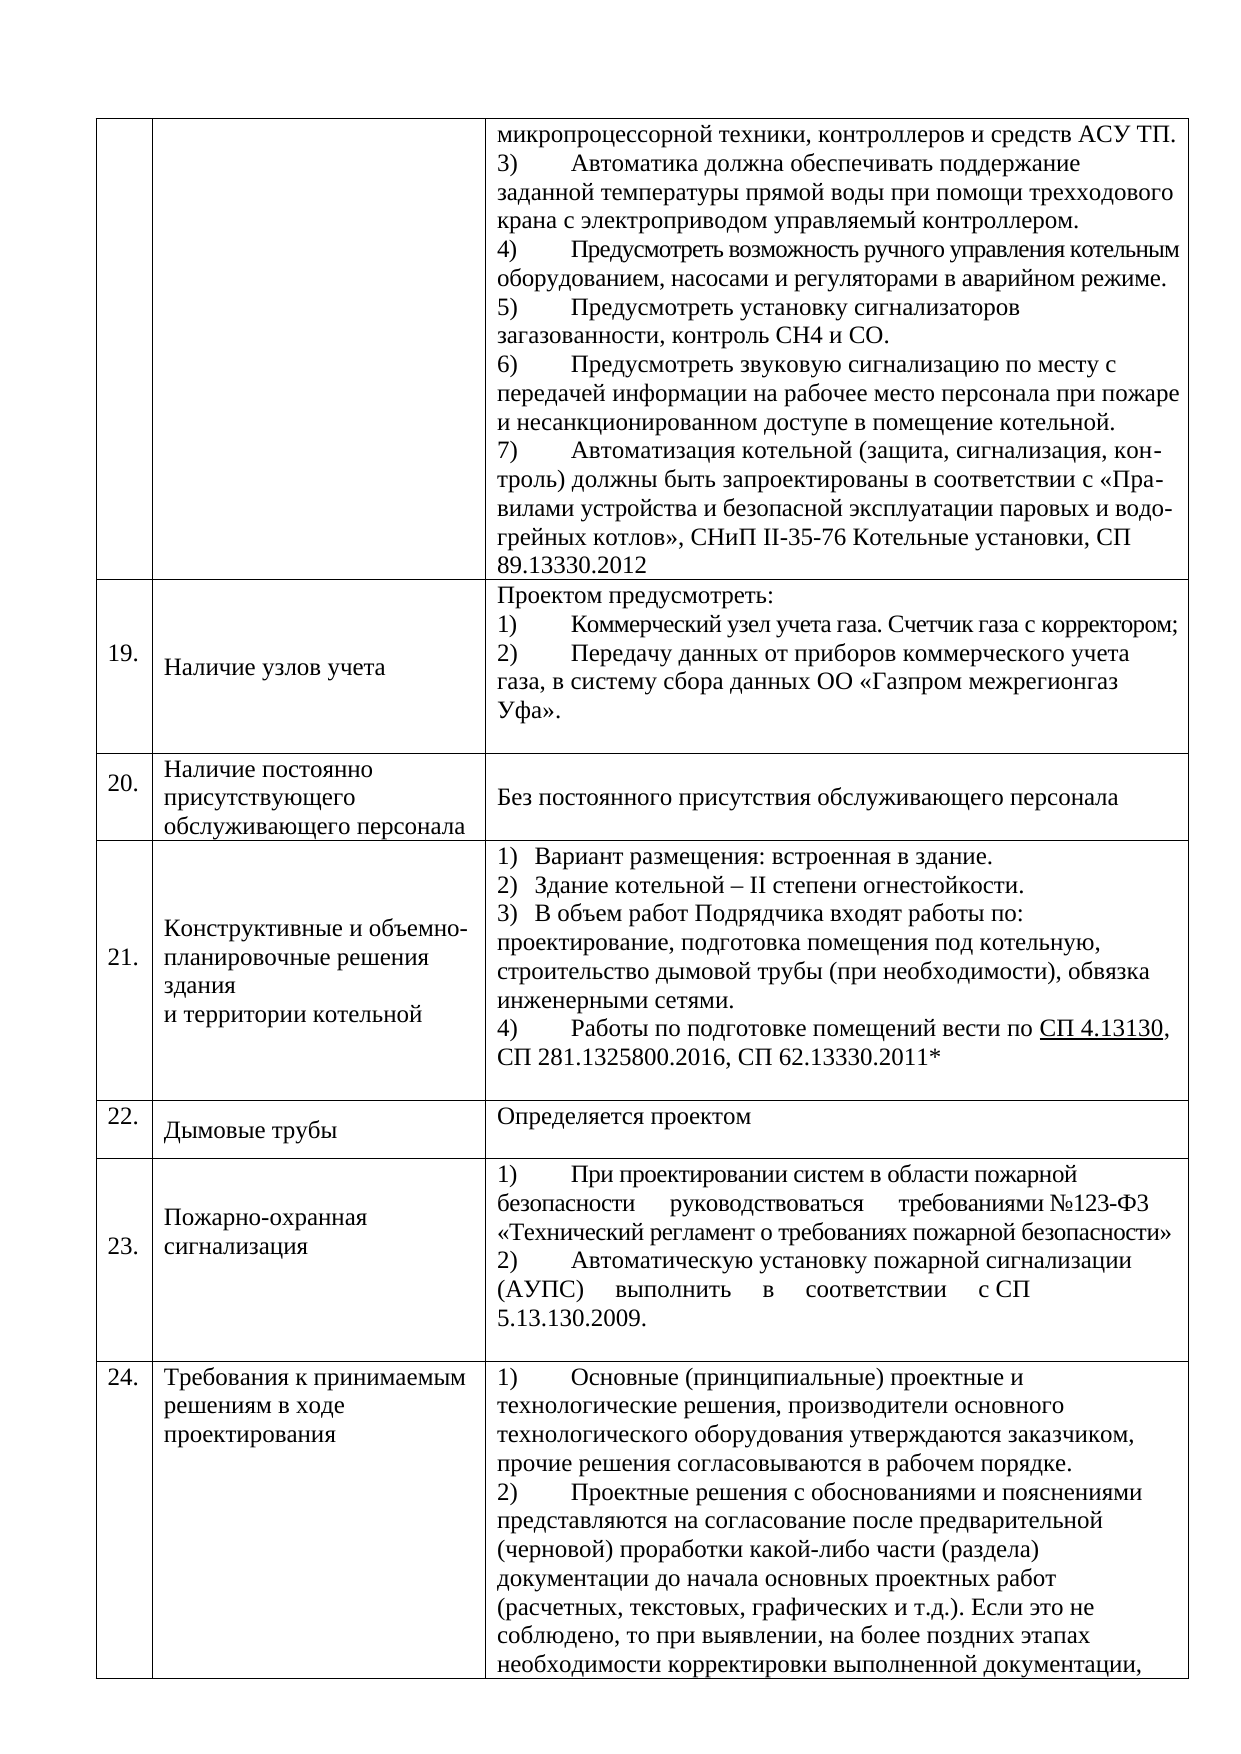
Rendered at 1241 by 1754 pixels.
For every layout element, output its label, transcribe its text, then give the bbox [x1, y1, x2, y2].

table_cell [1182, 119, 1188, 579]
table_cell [153, 1362, 485, 1678]
table_cell [97, 1159, 152, 1361]
table_cell [97, 119, 152, 579]
table_cell Определяется проектом [486, 1101, 1188, 1158]
table_cell Конструктивные и объемно-планировочные решения здания и территории котельной [153, 841, 485, 1100]
table_cell Пожарно-охранная сигнализация [153, 1159, 485, 1361]
table_cell Вариант размещения: встроенная в здание. Здание котельной – II степени огнестойкости. В объем работ Подрядчика входят работы по: проектирование, подготовка помещения под котельную, строительство дымовой трубы (при необходимости), обвязка инженерными сетями. Работы по подготовке помещений вести по СП 4.13130, СП 281.1325800.2016, СП 62.13330.2011* [486, 841, 1188, 1100]
table_cell [97, 1101, 152, 1158]
table_cell Дымовые трубы [153, 1101, 485, 1158]
table_cell [97, 580, 152, 753]
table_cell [486, 1362, 1188, 1678]
table_cell Без постоянного присутствия обслуживающего персонала [486, 754, 1188, 840]
table_cell При проектировании систем в области пожарной безопасности руководствоваться требованиями №123-Ф3 «Технический регламент о требованиях пожарной безопасности» Автоматическую установку пожарной сигнализации (АУПС) выполнить в соответствии с СП 5.13.130.2009. [486, 1159, 1188, 1361]
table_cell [153, 119, 485, 579]
table_cell Проектом предусмотреть: Коммерческий узел учета газа. Счетчик газа c корректором; Передачу данных от приборов коммерческого учета газа, в систему сбора данных ОО «Газпром межрегионгаз Уфа». [486, 580, 1188, 753]
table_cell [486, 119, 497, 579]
table_cell Наличие узлов учета [153, 580, 485, 753]
table_cell [97, 1362, 152, 1678]
table_cell [97, 841, 152, 1100]
table_cell [97, 754, 152, 840]
table_cell Наличие постоянно присутствующего обслуживающего персонала [153, 754, 485, 840]
